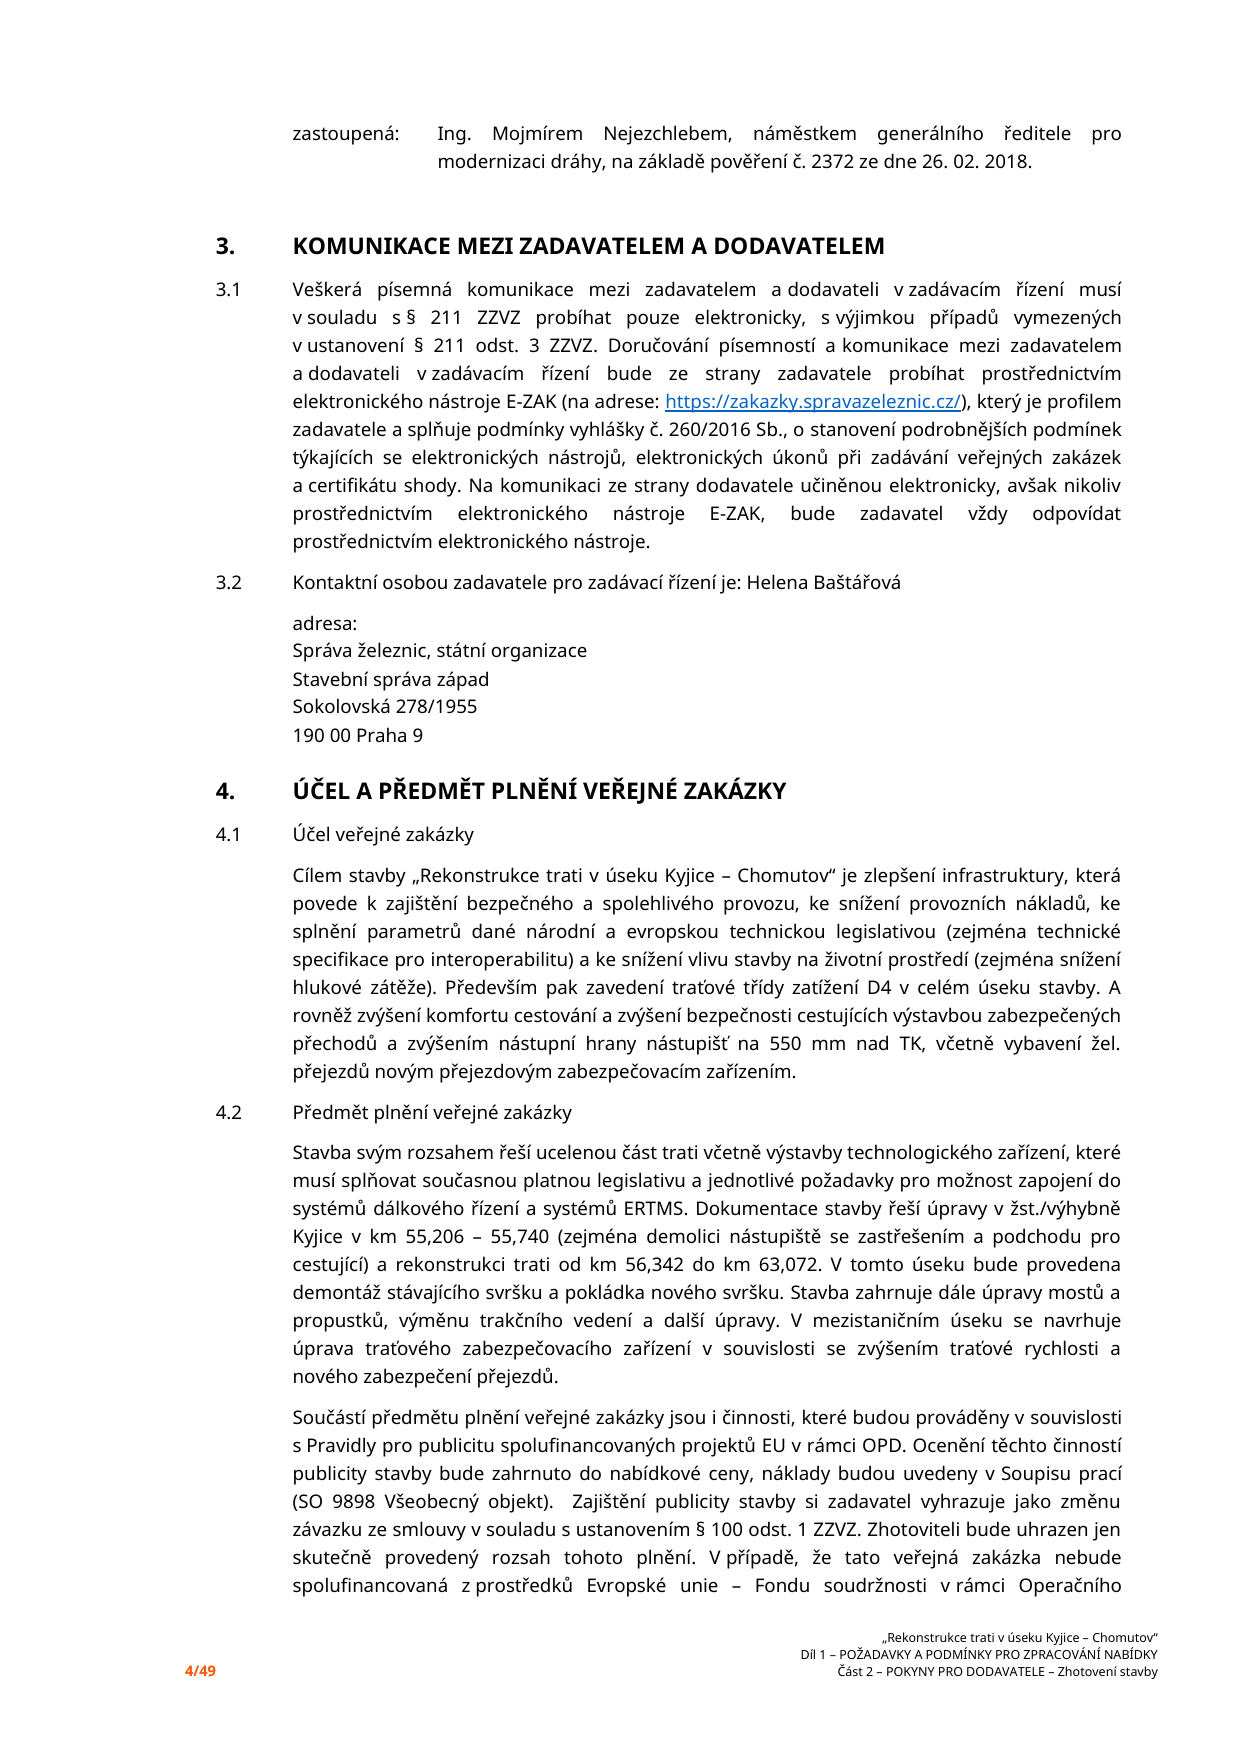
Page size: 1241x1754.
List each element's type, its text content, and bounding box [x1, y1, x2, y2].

text 190 00 Praha 9 [292, 722, 1122, 747]
text KOMUNIKACE MEZI ZADAVATELEM a DODAVATELEM [216, 230, 1122, 261]
text Sokolovská 278/1955 [292, 694, 1122, 719]
text Stavba svým rozsahem řeší ucelenou část trati včetně výstavby technologického zařízení, které musí splňovat současnou platnou legislativu a jednotlivé požadavky pro možnost zapojení do systémů dálkového řízení a systémů ERTMS. Dokumentace stavby řeší úpravy v žst./výhybně Kyjice v km 55,206 – 55,740 (zejména demolici nástupiště se zastřešením a podchodu pro cestující) a rekonstrukci trati od km 56,342 do km 63,072. V tomto úseku bude provedena demontáž stávajícího svršku a pokládka nového svršku. Stavba zahrnuje dále úpravy mostů a propustků, výměnu trakčního vedení a další úpravy. V mezistaničním úseku se navrhuje úprava traťového zabezpečovacího zařízení v souvislosti se zvýšením traťové rychlosti a nového zabezpečení přejezdů. [292, 1139, 1122, 1389]
text Cílem stavby „Rekonstrukce trati v úseku Kyjice – Chomutov“ je zlepšení infrastruktury, která povede k zajištění bezpečného a spolehlivého provozu, ke snížení provozních nákladů, ke splnění parametrů dané národní a evropskou technickou legislativou (zejména technické specifikace pro interoperabilitu) a ke snížení vlivu stavby na životní prostředí (zejména snížení hlukové zátěže). Především pak zavedení traťové třídy zatížení D4 v celém úseku stavby. A rovněž zvýšení komfortu cestování a zvýšení bezpečnosti cestujících výstavbou zabezpečených přechodů a zvýšením nástupní hrany nástupišť na 550 mm nad TK, včetně vybavení žel. přejezdů novým přejezdovým zabezpečovacím zařízením. [292, 862, 1122, 1084]
text adresa: [292, 610, 1122, 635]
text Kontaktní osobou zadavatele pro zadávací řízení je: Helena Baštářová [216, 569, 1122, 595]
text zastoupená: Ing. Mojmírem Nejezchlebem, náměstkem generálního ředitele pro modernizaci dráhy, na základě pověření č. 2372 ze dne 26. 02. 2018. [292, 121, 1122, 174]
text Veškerá písemná komunikace mezi zadavatelem a dodavateli v zadávacím řízení musí v souladu s § 211 ZZVZ probíhat pouze elektronicky, s výjimkou případů vymezených v ustanovení § 211 odst. 3 ZZVZ. Doručování písemností a komunikace mezi zadavatelem a dodavateli v zadávacím řízení bude ze strany zadavatele probíhat prostřednictvím elektronického nástroje E-ZAK (na adrese: https://zakazky.spravazeleznic.cz/), který je profilem zadavatele a splňuje podmínky vyhlášky č. 260/2016 Sb., o stanovení podrobnějších podmínek týkajících se elektronických nástrojů, elektronických úkonů při zadávání veřejných zakázek a certifikátu shody. Na komunikaci ze strany dodavatele učiněnou elektronicky, avšak nikoliv prostřednictvím elektronického nástroje E-ZAK, bude zadavatel vždy odpovídat prostřednictvím elektronického nástroje. [216, 277, 1122, 554]
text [292, 1404, 1122, 1598]
text Stavební správa západ [292, 666, 1122, 691]
text Správa železnic, státní organizace [292, 638, 1122, 663]
text ÚČEL a PŘEDMĚT PLNĚNÍ VEŘEJNÉ ZAKÁZKY [216, 775, 1122, 806]
text Předmět plnění veřejné zakázky [216, 1099, 1122, 1124]
text Účel veřejné zakázky [216, 822, 1122, 847]
